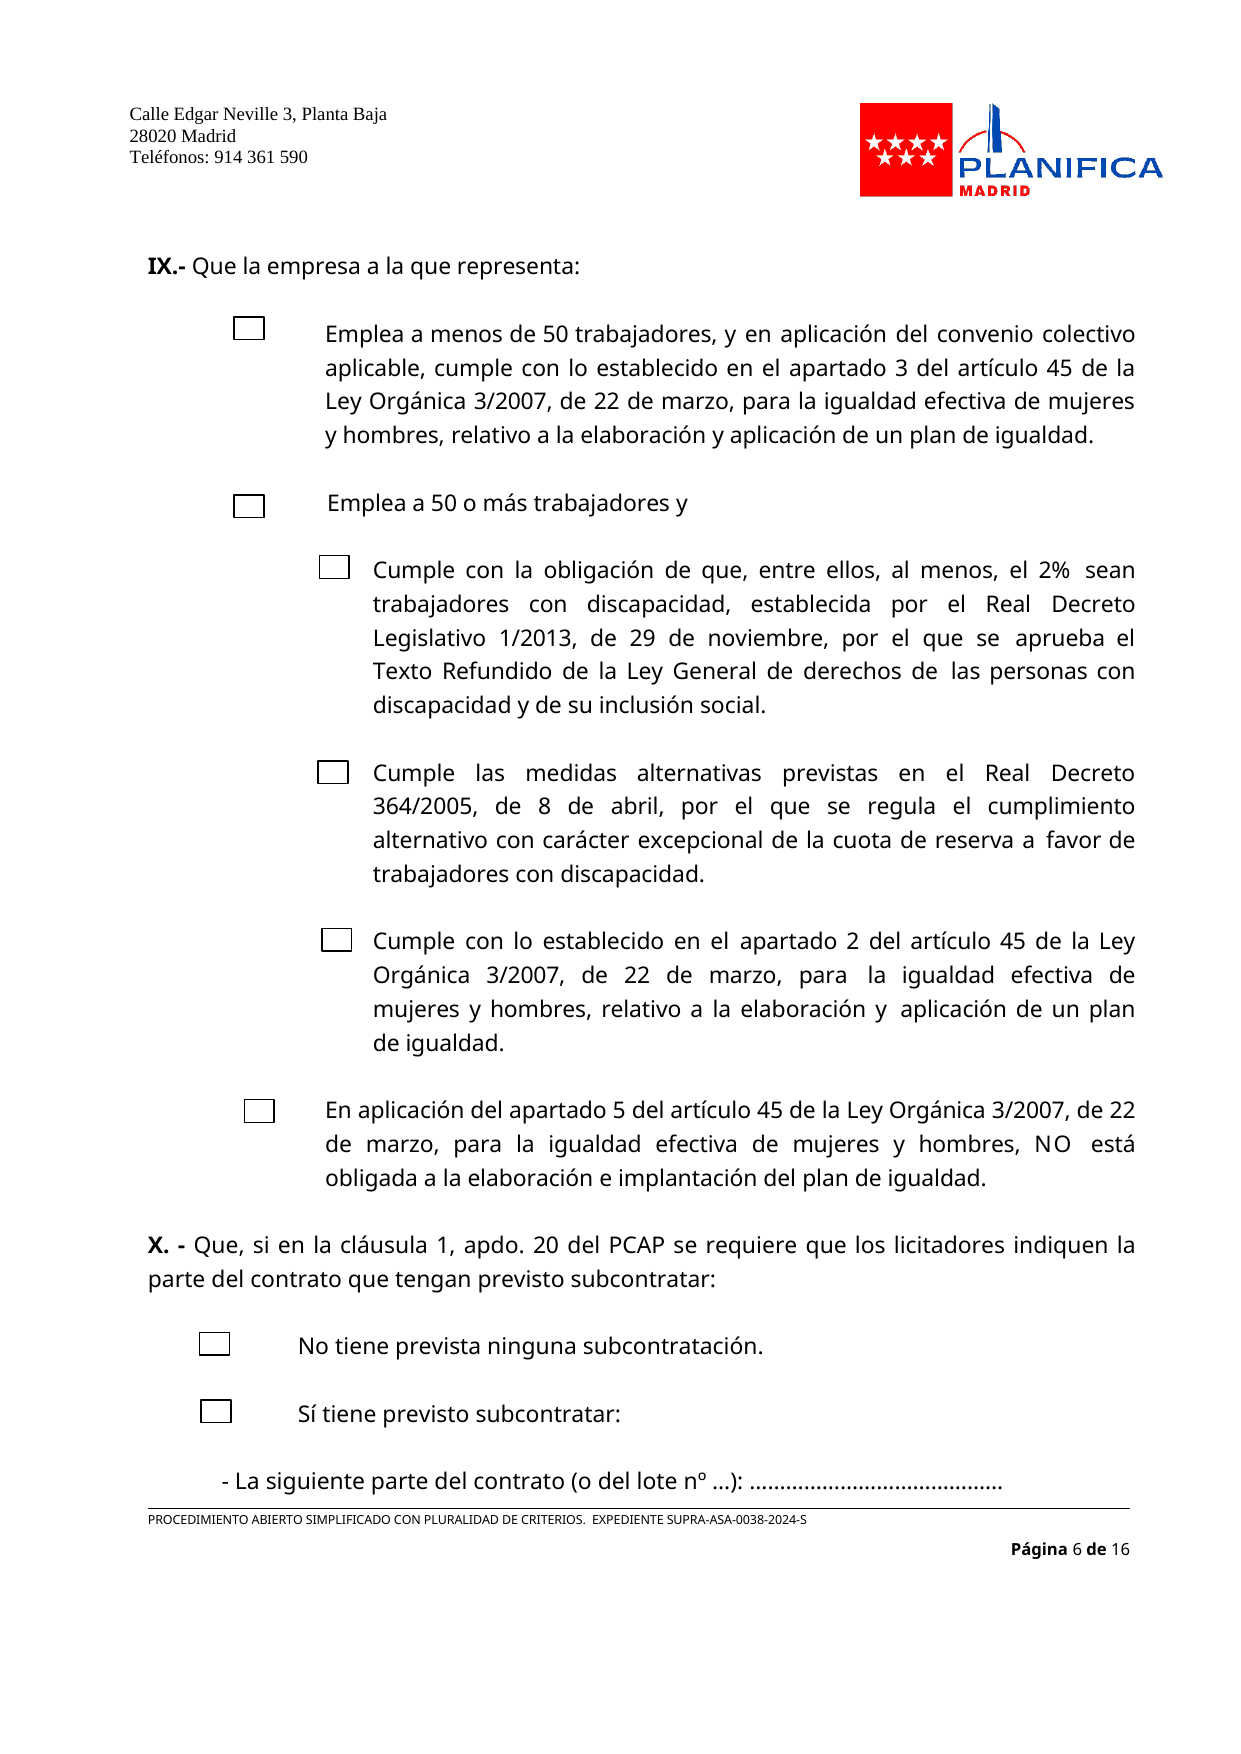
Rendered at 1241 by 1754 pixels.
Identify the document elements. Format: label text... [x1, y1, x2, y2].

text X. - Que, si en la cláusula 1, apdo. 20 del PCAP se requiere que los licitadores indiquen la parte del contrato que tengan previsto subcontratar: [148, 1229, 1137, 1294]
text - La siguiente parte del contrato (o del lote nº …): …………………………………… [148, 1465, 1161, 1496]
text IX.- Que la empresa a la que representa: [148, 250, 1129, 281]
text En aplicación del apartado 5 del artículo 45 de la Ley Orgánica 3/2007, de 22 de marzo, para la igualdad efectiva de mujeres y hombres, NO está obligada a la elaboración e implantación del plan de igualdad. [325, 1094, 1136, 1193]
text Emplea a 50 o más trabajadores y [148, 486, 1161, 518]
text No tiene prevista ninguna subcontratación. [148, 1330, 1161, 1361]
text Emplea a menos de 50 trabajadores, y en aplicación del convenio colectivo aplicable, cumple con lo establecido en el apartado 3 del artículo 45 de la Ley Orgánica 3/2007, de 22 de marzo, para la igualdad efectiva de mujeres y hombres, relativo a la elaboración y aplicación de un plan de igualdad. [325, 318, 1136, 450]
text Cumple las medidas alternativas previstas en el Real Decreto 364/2005, de 8 de abril, por el que se regula el cumplimiento alternativo con carácter excepcional de la cuota de reserva a favor de trabajadores con discapacidad. [373, 756, 1136, 889]
picture [859, 103, 1172, 197]
text Cumple con la obligación de que, entre ellos, al menos, el 2% sean trabajadores con discapacidad, establecida por el Real Decreto Legislativo 1/2013, de 29 de noviembre, por el que se aprueba el Texto Refundido de la Ley General de derechos de las personas con discapacidad y de su inclusión social. [373, 554, 1136, 720]
text Sí tiene previsto subcontratar: [296, 1398, 1161, 1429]
text Cumple con lo establecido en el apartado 2 del artículo 45 de la Ley Orgánica 3/2007, de 22 de marzo, para la igualdad efectiva de mujeres y hombres, relativo a la elaboración y aplicación de un plan de igualdad. [373, 925, 1136, 1058]
